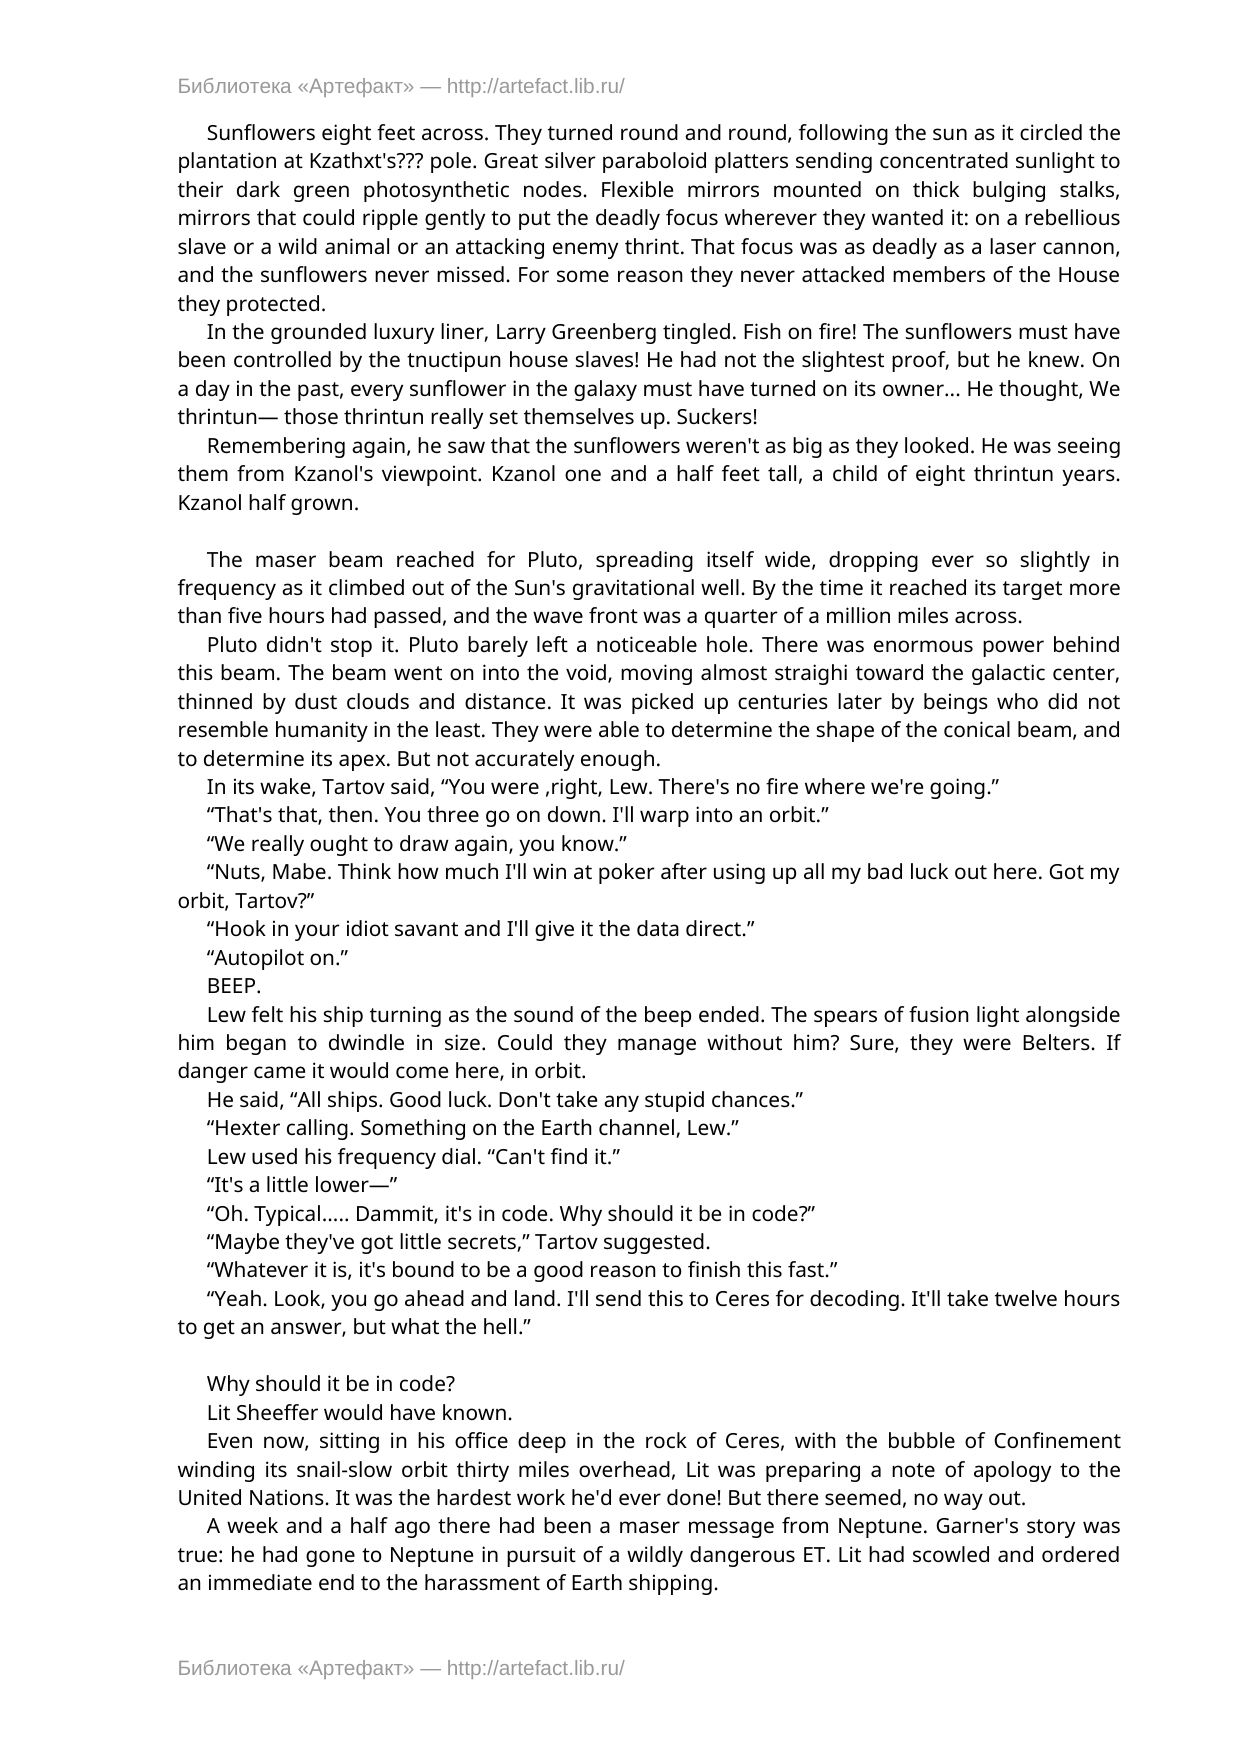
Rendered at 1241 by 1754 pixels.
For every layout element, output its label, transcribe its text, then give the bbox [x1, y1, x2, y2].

text “Hook in your idiot savant and I'll give it the data direct.” [177, 914, 1122, 943]
text In its wake, Tartov said, “You were ,right, Lew. There's no fire where we're going.” [177, 772, 1122, 801]
text “We really ought to draw again, you know.” [177, 829, 1122, 857]
text “Nuts, Mabe. Think how much I'll win at poker after using up all my bad luck out here. Got my orbit, Tartov?” [177, 857, 1122, 914]
text Pluto didn't stop it. Pluto barely left a noticeable hole. There was enormous power behind this beam. The beam went on into the void, moving almost straighi toward the galactic center, thinned by dust clouds and distance. It was picked up centuries later by beings who did not resemble humanity in the least. They were able to determine the shape of the conical beam, and to determine its apex. But not accurately enough. [177, 630, 1122, 772]
text Lit Sheeffer would have known. [177, 1398, 1122, 1426]
text “It's a little lower—” [177, 1170, 1122, 1199]
text Lew felt his ship turning as the sound of the beep ended. The spears of fusion light alongside him began to dwindle in size. Could they manage without him? Sure, they were Belters. If danger came it would come here, in orbit. [177, 1000, 1122, 1085]
text A week and a half ago there had been a maser message from Neptune. Garner's story was true: he had gone to Neptune in pursuit of a wildly dangerous ET. Lit had scowled and ordered an immediate end to the harassment of Earth shipping. [177, 1512, 1122, 1597]
text Lew used his frequency dial. “Can't find it.” [177, 1142, 1122, 1170]
text “That's that, then. You three go on down. I'll warp into an orbit.” [177, 801, 1122, 829]
text “Whatever it is, it's bound to be a good reason to finish this fast.” [177, 1256, 1122, 1284]
text “Yeah. Look, you go ahead and land. I'll send this to Ceres for decoding. It'll take twelve hours to get an answer, but what the hell.” [177, 1284, 1122, 1341]
text “Hexter calling. Something on the Earth channel, Lew.” [177, 1113, 1122, 1142]
text Sunflowers eight feet across. They turned round and round, following the sun as it circled the plantation at Kzathxt's??? pole. Great silver paraboloid platters sending concentrated sunlight to their dark green photosynthetic nodes. Flexible mirrors mounted on thick bulging stalks, mirrors that could ripple gently to put the deadly focus wherever they wanted it: on a rebellious slave or a wild animal or an attacking enemy thrint. That focus was as deadly as a laser cannon, and the sunflowers never missed. For some reason they never attacked members of the House they protected. [177, 118, 1122, 317]
text Remembering again, he saw that the sunflowers weren't as big as they looked. He was seeing them from Kzanol's viewpoint. Kzanol one and a half feet tall, a child of eight thrintun years. Kzanol half grown. [177, 431, 1122, 516]
text The maser beam reached for Pluto, spreading itself wide, dropping ever so slightly in frequency as it climbed out of the Sun's gravitational well. By the time it reached its target more than five hours had passed, and the wave front was a quarter of a million miles across. [177, 545, 1122, 630]
text “Maybe they've got little secrets,” Tartov suggested. [177, 1227, 1122, 1256]
text “Autopilot on.” [177, 943, 1122, 971]
text Even now, sitting in his office deep in the rock of Ceres, with the bubble of Confinement winding its snail-slow orbit thirty miles overhead, Lit was preparing a note of apology to the United Nations. It was the hardest work he'd ever done! But there seemed, no way out. [177, 1426, 1122, 1512]
text In the grounded luxury liner, Larry Greenberg tingled. Fish on fire! The sunflowers must have been controlled by the tnuctipun house slaves! He had not the slightest proof, but he knew. On a day in the past, every sunflower in the galaxy must have turned on its owner... He thought, We thrintun— those thrintun really set themselves up. Suckers! [177, 317, 1122, 431]
text Why should it be in code? [177, 1369, 1122, 1398]
text “Oh. Typical..... Dammit, it's in code. Why should it be in code?” [177, 1199, 1122, 1227]
text He said, “All ships. Good luck. Don't take any stupid chances.” [177, 1085, 1122, 1113]
text BEEP. [177, 971, 1122, 1000]
